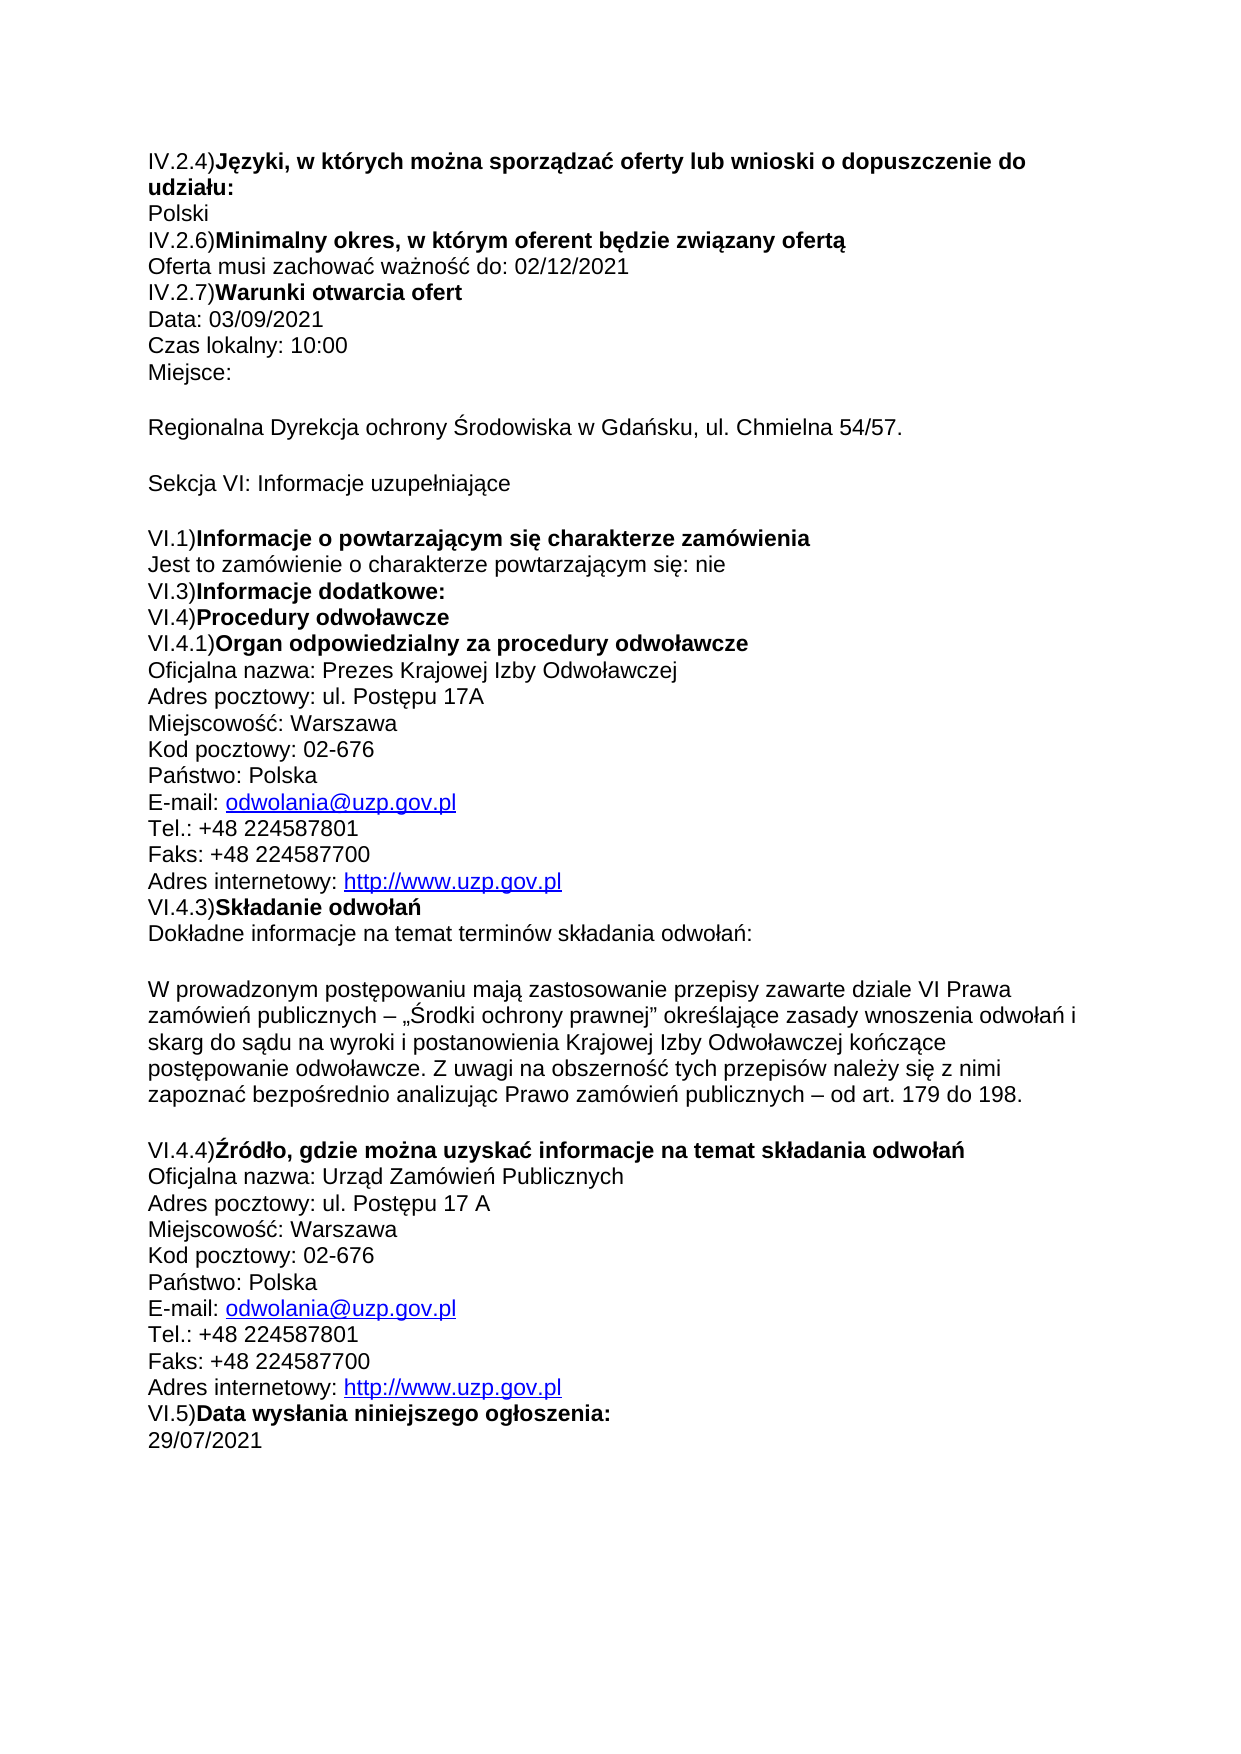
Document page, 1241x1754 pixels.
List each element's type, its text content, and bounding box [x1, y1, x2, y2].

text Czas lokalny: 10:00 [148, 332, 1093, 358]
text VI.4.1)Organ odpowiedzialny za procedury odwoławcze [148, 630, 1093, 657]
text VI.4.4)Źródło, gdzie można uzyskać informacje na temat składania odwołań [148, 1137, 1093, 1163]
text W prowadzonym postępowaniu mają zastosowanie przepisy zawarte dziale VI Prawa zamówień publicznych – „Środki ochrony prawnej” określające zasady wnoszenia odwołań i skarg do sądu na wyroki i postanowienia Krajowej Izby Odwoławczej kończące postępowanie odwoławcze. Z uwagi na obszerność tych przepisów należy się z nimi zapoznać bezpośrednio analizując Prawo zamówień publicznych – od art. 179 do 198. [148, 976, 1093, 1108]
text VI.3)Informacje dodatkowe: [148, 578, 1093, 604]
text Jest to zamówienie o charakterze powtarzającym się: nie [148, 551, 1093, 578]
text 29/07/2021 [148, 1427, 1093, 1453]
text Oficjalna nazwa: Prezes Krajowej Izby Odwoławczej Adres pocztowy: ul. Postępu 17A Miejscowość: Warszawa Kod pocztowy: 02-676 Państwo: Polska E-mail: odwolania@uzp.gov.pl Tel.: +48 224587801 Faks: +48 224587700 Adres internetowy: http://www.uzp.gov.pl [148, 657, 1093, 894]
text Data: 03/09/2021 [148, 306, 1093, 332]
text Dokładne informacje na temat terminów składania odwołań: [148, 920, 1093, 947]
text Oficjalna nazwa: Urząd Zamówień Publicznych Adres pocztowy: ul. Postępu 17 A Miejscowość: Warszawa Kod pocztowy: 02-676 Państwo: Polska E-mail: odwolania@uzp.gov.pl Tel.: +48 224587801 Faks: +48 224587700 Adres internetowy: http://www.uzp.gov.pl [148, 1163, 1093, 1400]
text VI.5)Data wysłania niniejszego ogłoszenia: [148, 1400, 1093, 1427]
text VI.1)Informacje o powtarzającym się charakterze zamówienia [148, 525, 1093, 551]
text Oferta musi zachować ważność do: 02/12/2021 [148, 253, 1093, 279]
text Sekcja VI: Informacje uzupełniające [148, 469, 1093, 496]
text VI.4.3)Składanie odwołań [148, 894, 1093, 920]
text VI.4)Procedury odwoławcze [148, 604, 1093, 630]
text IV.2.7)Warunki otwarcia ofert [148, 279, 1093, 306]
text IV.2.6)Minimalny okres, w którym oferent będzie związany ofertą [148, 227, 1093, 253]
text Regionalna Dyrekcja ochrony Środowiska w Gdańsku, ul. Chmielna 54/57. [148, 414, 1093, 440]
text IV.2.4)Języki, w których można sporządzać oferty lub wnioski o dopuszczenie do udziału: [148, 148, 1093, 200]
text Polski [148, 200, 1093, 227]
text Miejsce: [148, 358, 1093, 385]
